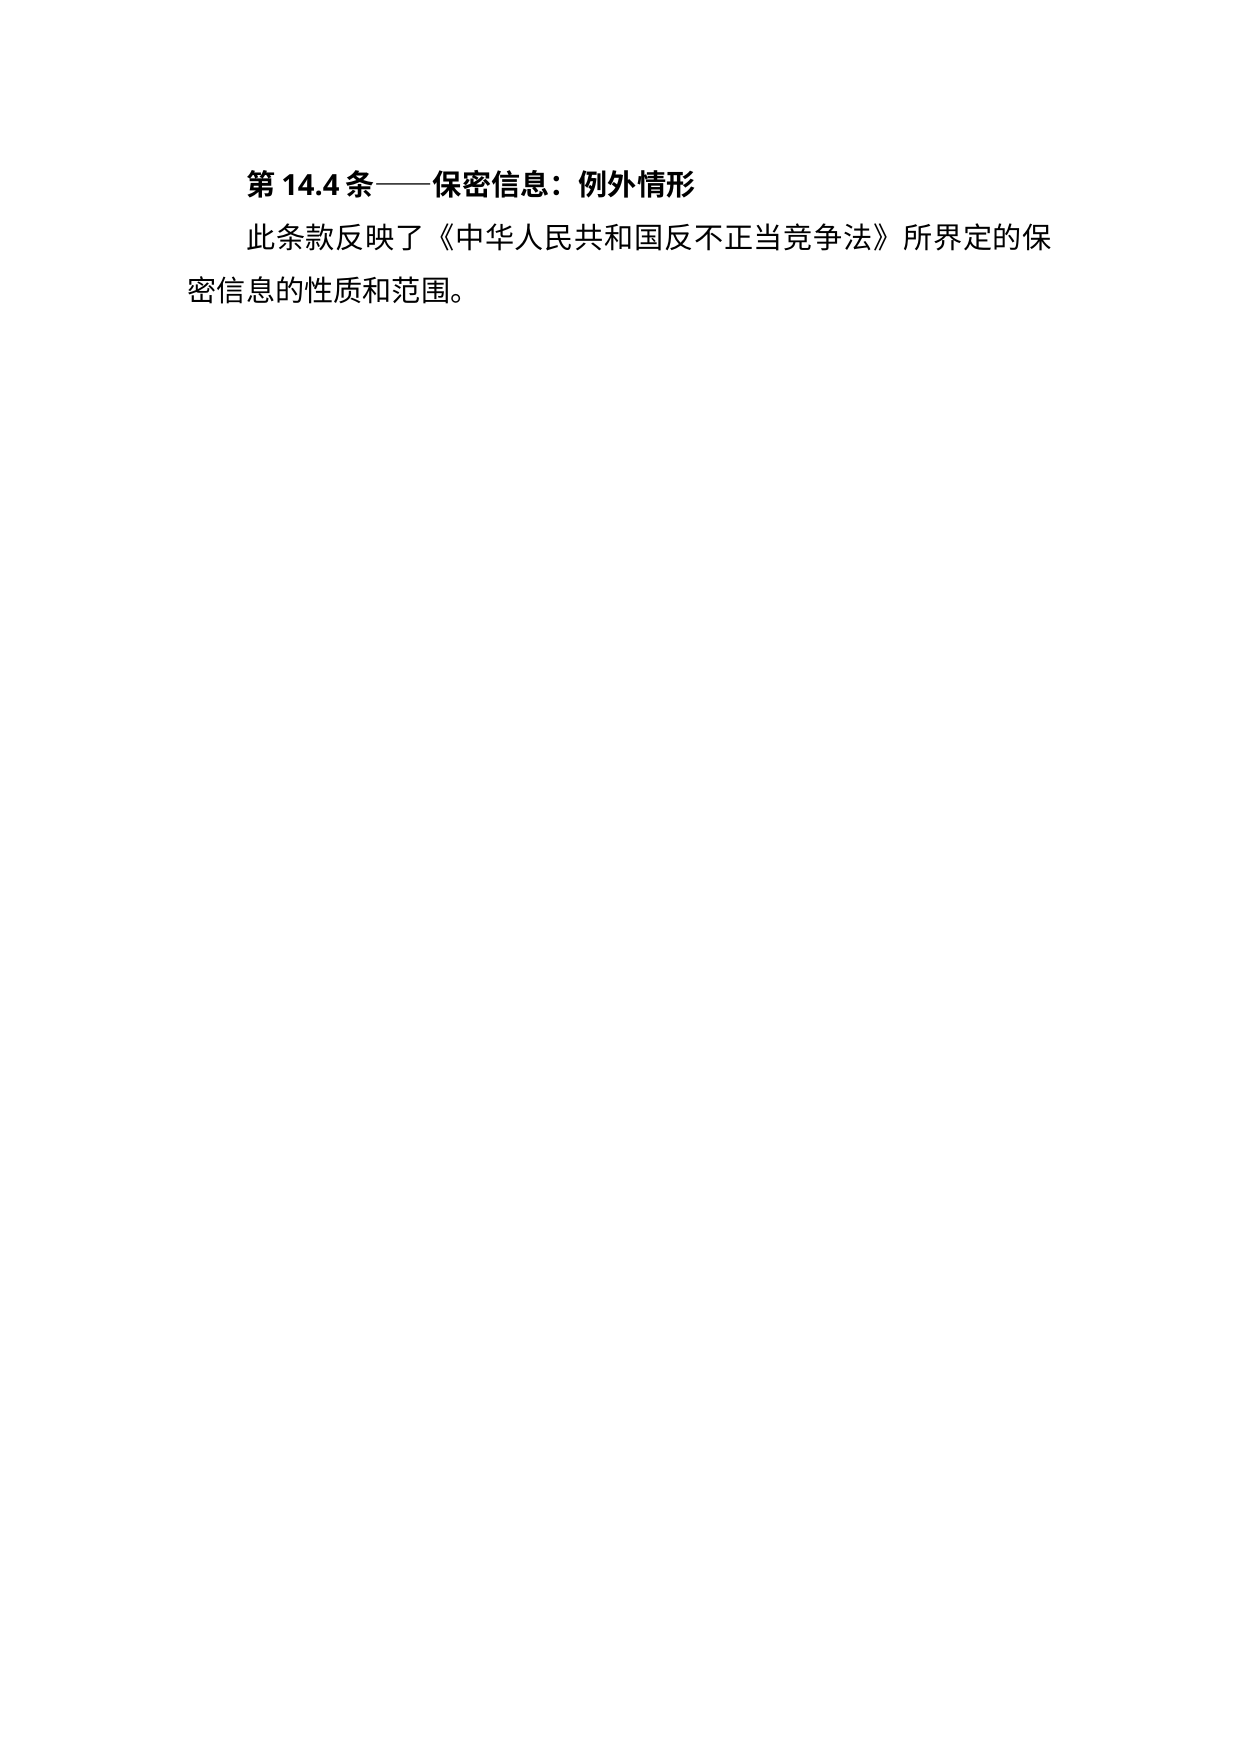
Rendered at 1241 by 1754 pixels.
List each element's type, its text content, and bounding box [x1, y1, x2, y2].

text 第14.4条——保密信息：例外情形 [187, 162, 1053, 204]
list 此条款反映了《中华人民共和国反不正当竞争法》所界定的保密信息的性质和范围。 [187, 215, 1053, 310]
